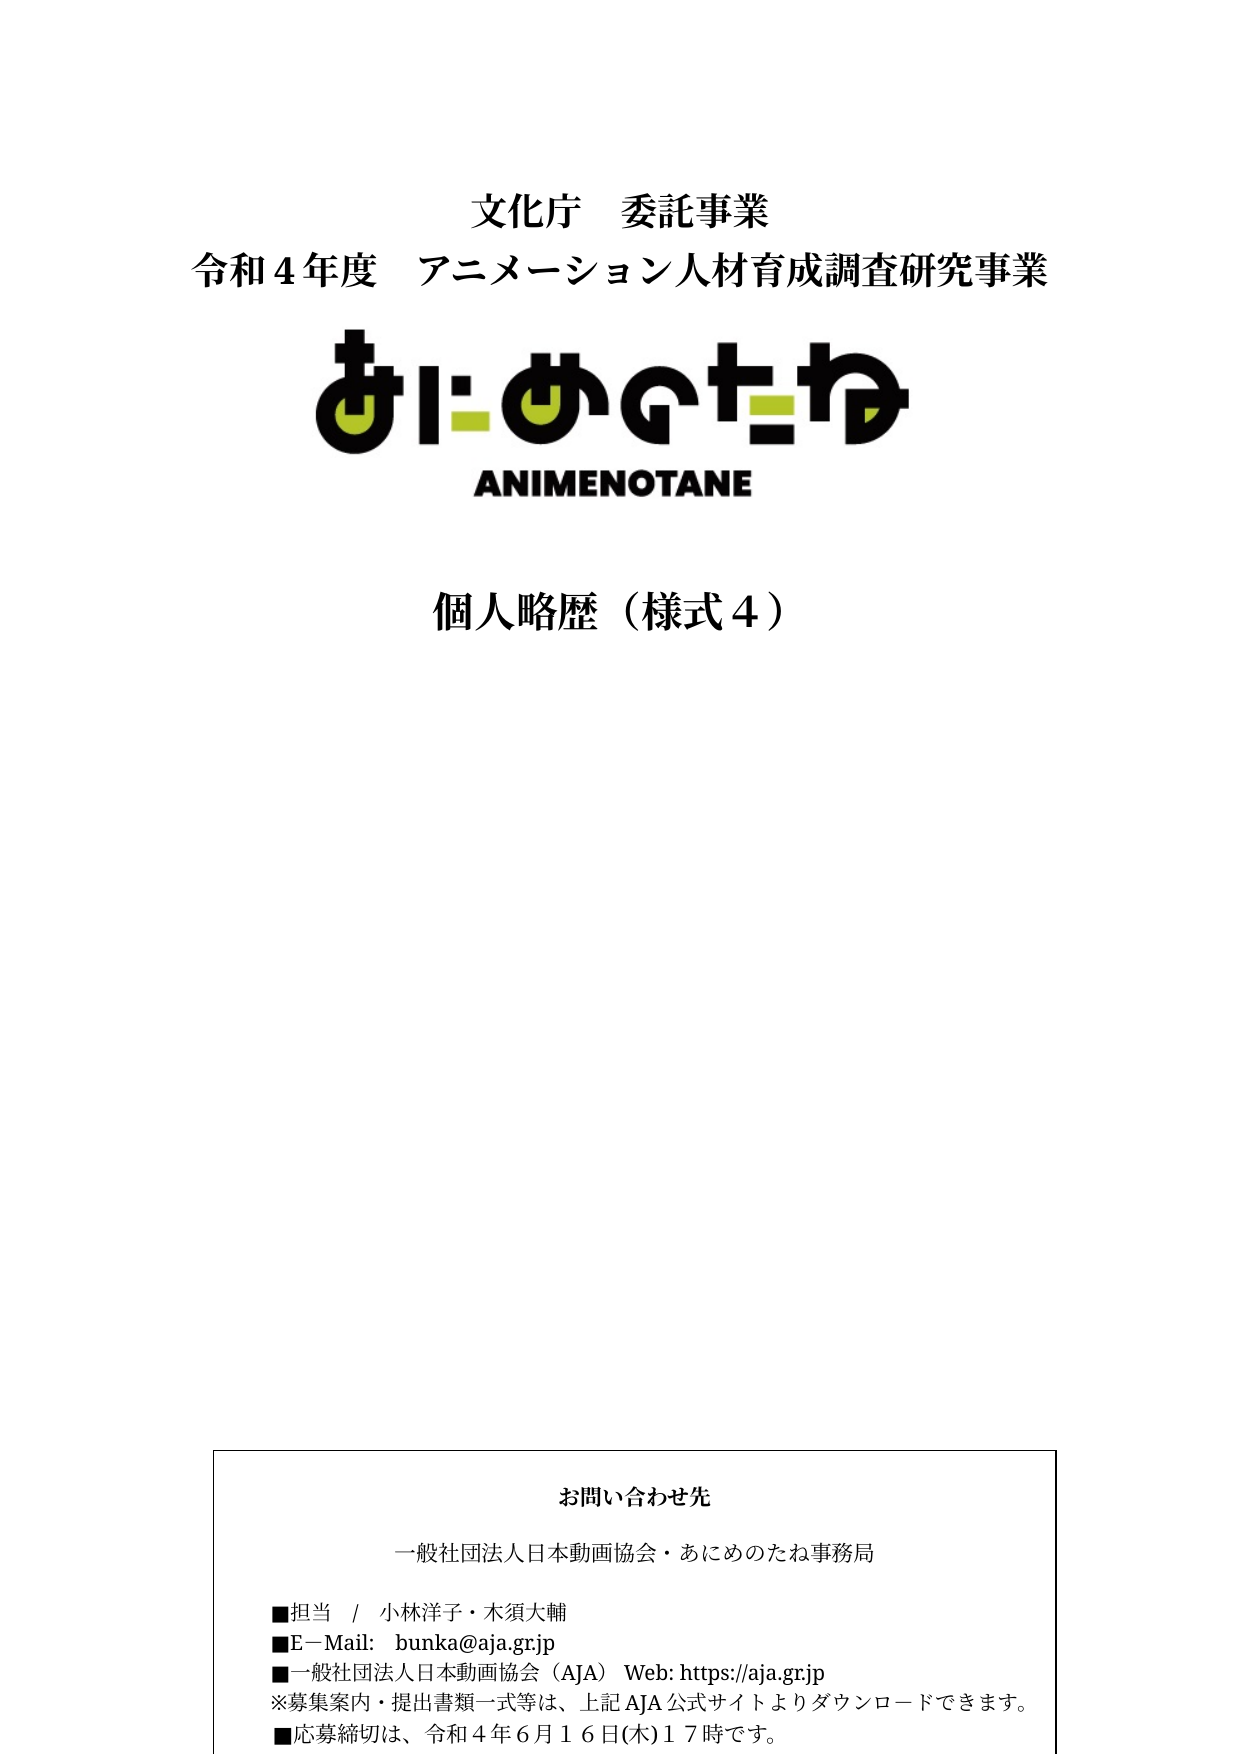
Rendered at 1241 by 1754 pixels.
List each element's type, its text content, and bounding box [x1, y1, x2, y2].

text 令和4年度 アニメーション人材育成調査研究事業 [77, 238, 1163, 298]
picture [292, 297, 949, 541]
text 個人略歴（様式４） [77, 565, 1163, 654]
text 文化庁 委託事業 [77, 179, 1163, 238]
